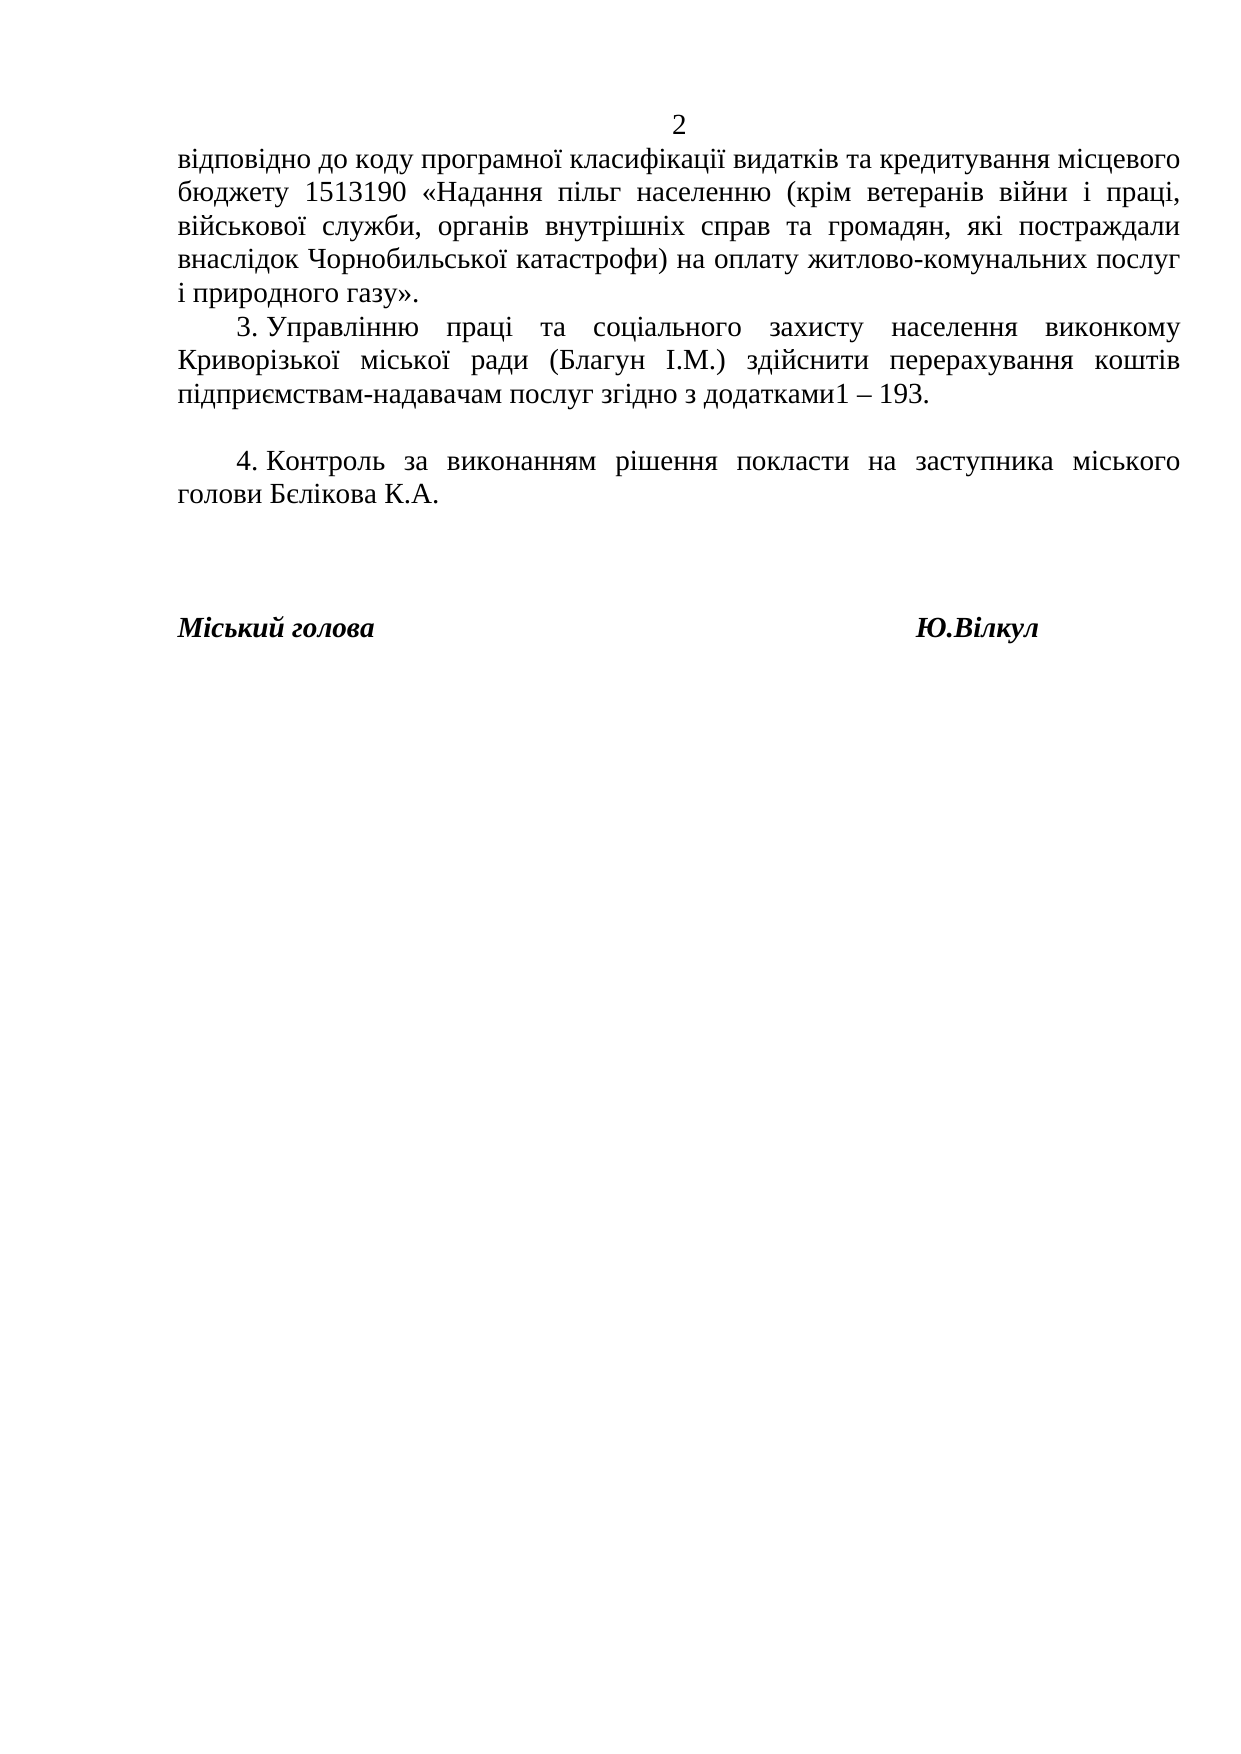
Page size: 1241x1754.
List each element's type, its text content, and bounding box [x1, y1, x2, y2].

text Міський голова Ю.Вілкул [177, 611, 1181, 644]
list Контроль за виконанням рішення покласти на заступника міського голови Бєлікова К.А. [177, 443, 1181, 510]
list Управлінню праці та соціального захисту населення виконкому Криворізької міської ради (Благун І.М.) здійснити перерахування коштів підприємствам-надавачам послуг згідно з додатками1 – 193. [177, 309, 1181, 409]
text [177, 122, 1181, 309]
